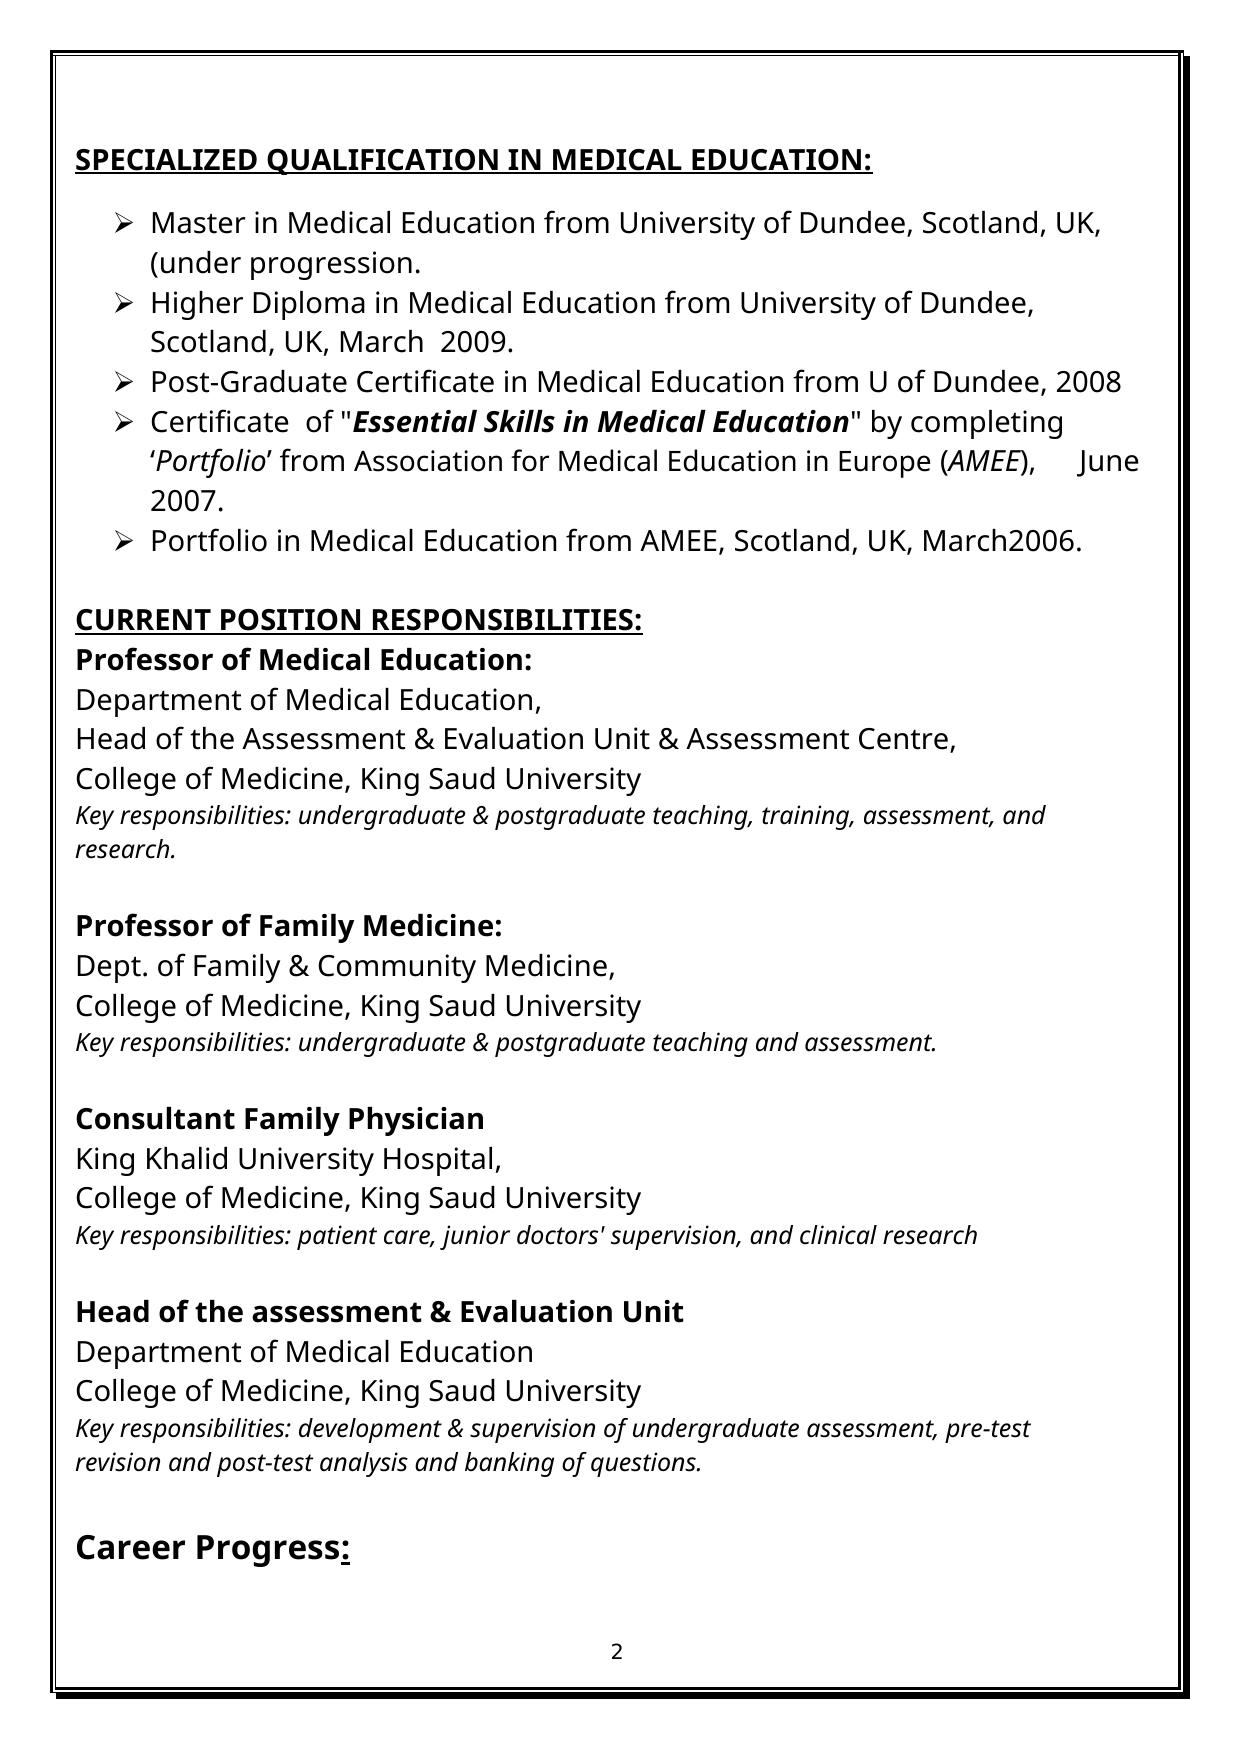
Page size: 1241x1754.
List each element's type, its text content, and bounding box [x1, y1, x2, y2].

text Head of the Assessment & Evaluation Unit & Assessment Centre, College of Medicine, King Saud University Key responsibilities: undergraduate & postgraduate teaching, training, assessment, and research. [75, 718, 1100, 866]
text Key responsibilities: development & supervision of undergraduate assessment, pre-test revision and post-test analysis and banking of questions. [75, 1410, 1100, 1478]
text Professor of Family Medicine: [75, 906, 1100, 945]
list Portfolio in Medical Education from AMEE, Scotland, UK, March2006. [112, 520, 1159, 560]
text Consultant Family Physician [75, 1098, 1100, 1138]
list Master in Medical Education from University of Dundee, Scotland, UK, (under progression. [112, 202, 1159, 282]
text Career Progress: [75, 1524, 1100, 1569]
text Head of the assessment & Evaluation Unit [75, 1291, 1100, 1331]
text Professor of Medical Education: Department of Medical Education, [75, 639, 1100, 718]
text Dept. of Family & Community Medicine, College of Medicine, King Saud University Key responsibilities: undergraduate & postgraduate teaching and assessment. [75, 945, 1159, 1059]
text Department of Medical Education [75, 1331, 1100, 1371]
text College of Medicine, King Saud University [75, 1371, 1100, 1410]
list Certificate of "Essential Skills in Medical Education" by completing ‘Portfolio’ from Association for Medical Education in Europe (AMEE), June 2007. [112, 401, 1159, 520]
list Higher Diploma in Medical Education from University of Dundee, Scotland, UK, March 2009. [112, 282, 1159, 361]
text CURRENT POSITION RESPONSIBILITIES: [75, 599, 1159, 639]
text College of Medicine, King Saud University [75, 1178, 1100, 1217]
text King Khalid University Hospital, [75, 1138, 1100, 1178]
text SPECIALIZED QUALIFICATION IN MEDICAL EDUCATION: [75, 139, 1159, 202]
list Post-Graduate Certificate in Medical Education from U of Dundee, 2008 [112, 361, 1159, 401]
text Key responsibilities: patient care, junior doctors' supervision, and clinical research [75, 1217, 1100, 1252]
